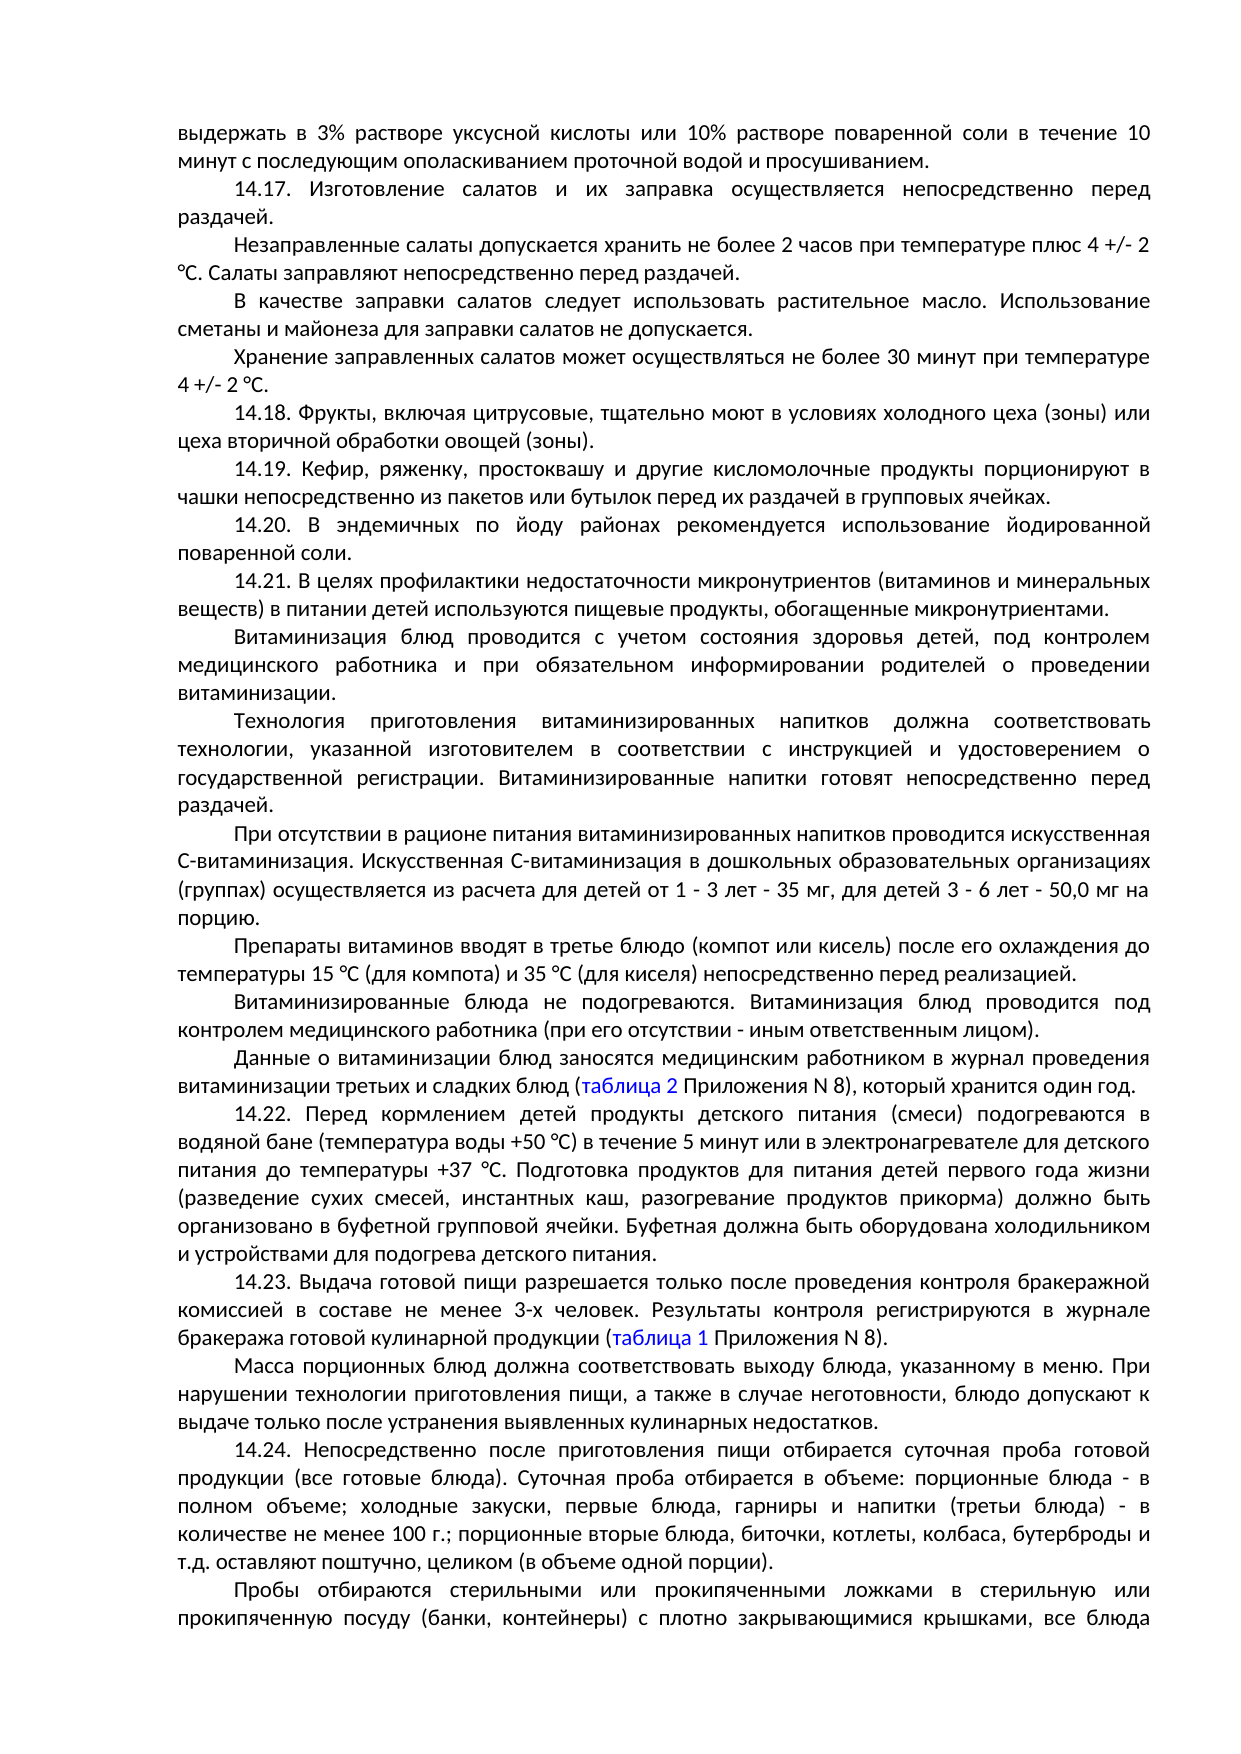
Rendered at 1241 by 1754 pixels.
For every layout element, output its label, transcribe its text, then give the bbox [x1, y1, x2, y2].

text Незаправленные салаты допускается хранить не более 2 часов при температуре плюс 4 +/- 2 °C. Салаты заправляют непосредственно перед раздачей. [177, 230, 1152, 286]
text Данные о витаминизации блюд заносятся медицинским работником в журнал проведения витаминизации третьих и сладких блюд (таблица 2 Приложения N 8), который хранится один год. [177, 1043, 1152, 1099]
text 14.24. Непосредственно после приготовления пищи отбирается суточная проба готовой продукции (все готовые блюда). Суточная проба отбирается в объеме: порционные блюда - в полном объеме; холодные закуски, первые блюда, гарниры и напитки (третьи блюда) - в количестве не менее 100 г.; порционные вторые блюда, биточки, котлеты, колбаса, бутерброды и т.д. оставляют поштучно, целиком (в объеме одной порции). [177, 1435, 1152, 1575]
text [177, 1575, 1152, 1631]
text Хранение заправленных салатов может осуществляться не более 30 минут при температуре 4 +/- 2 °C. [177, 342, 1152, 398]
text 14.21. В целях профилактики недостаточности микронутриентов (витаминов и минеральных веществ) в питании детей используются пищевые продукты, обогащенные микронутриентами. [177, 566, 1152, 622]
text При отсутствии в рационе питания витаминизированных напитков проводится искусственная C-витаминизация. Искусственная C-витаминизация в дошкольных образовательных организациях (группах) осуществляется из расчета для детей от 1 - 3 лет - 35 мг, для детей 3 - 6 лет - 50,0 мг на порцию. [177, 819, 1152, 931]
text 14.18. Фрукты, включая цитрусовые, тщательно моют в условиях холодного цеха (зоны) или цеха вторичной обработки овощей (зоны). [177, 398, 1152, 454]
text Препараты витаминов вводят в третье блюдо (компот или кисель) после его охлаждения до температуры 15 °C (для компота) и 35 °C (для киселя) непосредственно перед реализацией. [177, 931, 1152, 987]
text 14.22. Перед кормлением детей продукты детского питания (смеси) подогреваются в водяной бане (температура воды +50 °C) в течение 5 минут или в электронагревателе для детского питания до температуры +37 °C. Подготовка продуктов для питания детей первого года жизни (разведение сухих смесей, инстантных каш, разогревание продуктов прикорма) должно быть организовано в буфетной групповой ячейки. Буфетная должна быть оборудована холодильником и устройствами для подогрева детского питания. [177, 1099, 1152, 1267]
text Технология приготовления витаминизированных напитков должна соответствовать технологии, указанной изготовителем в соответствии с инструкцией и удостоверением о государственной регистрации. Витаминизированные напитки готовят непосредственно перед раздачей. [177, 707, 1152, 819]
text 14.19. Кефир, ряженку, простоквашу и другие кисломолочные продукты порционируют в чашки непосредственно из пакетов или бутылок перед их раздачей в групповых ячейках. [177, 454, 1152, 510]
text 14.17. Изготовление салатов и их заправка осуществляется непосредственно перед раздачей. [177, 174, 1152, 230]
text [177, 118, 1152, 174]
text 14.23. Выдача готовой пищи разрешается только после проведения контроля бракеражной комиссией в составе не менее 3-х человек. Результаты контроля регистрируются в журнале бракеража готовой кулинарной продукции (таблица 1 Приложения N 8). [177, 1267, 1152, 1351]
text Витаминизированные блюда не подогреваются. Витаминизация блюд проводится под контролем медицинского работника (при его отсутствии - иным ответственным лицом). [177, 987, 1152, 1043]
text 14.20. В эндемичных по йоду районах рекомендуется использование йодированной поваренной соли. [177, 510, 1152, 566]
text Масса порционных блюд должна соответствовать выходу блюда, указанному в меню. При нарушении технологии приготовления пищи, а также в случае неготовности, блюдо допускают к выдаче только после устранения выявленных кулинарных недостатков. [177, 1351, 1152, 1435]
text Витаминизация блюд проводится с учетом состояния здоровья детей, под контролем медицинского работника и при обязательном информировании родителей о проведении витаминизации. [177, 622, 1152, 707]
text В качестве заправки салатов следует использовать растительное масло. Использование сметаны и майонеза для заправки салатов не допускается. [177, 286, 1152, 342]
